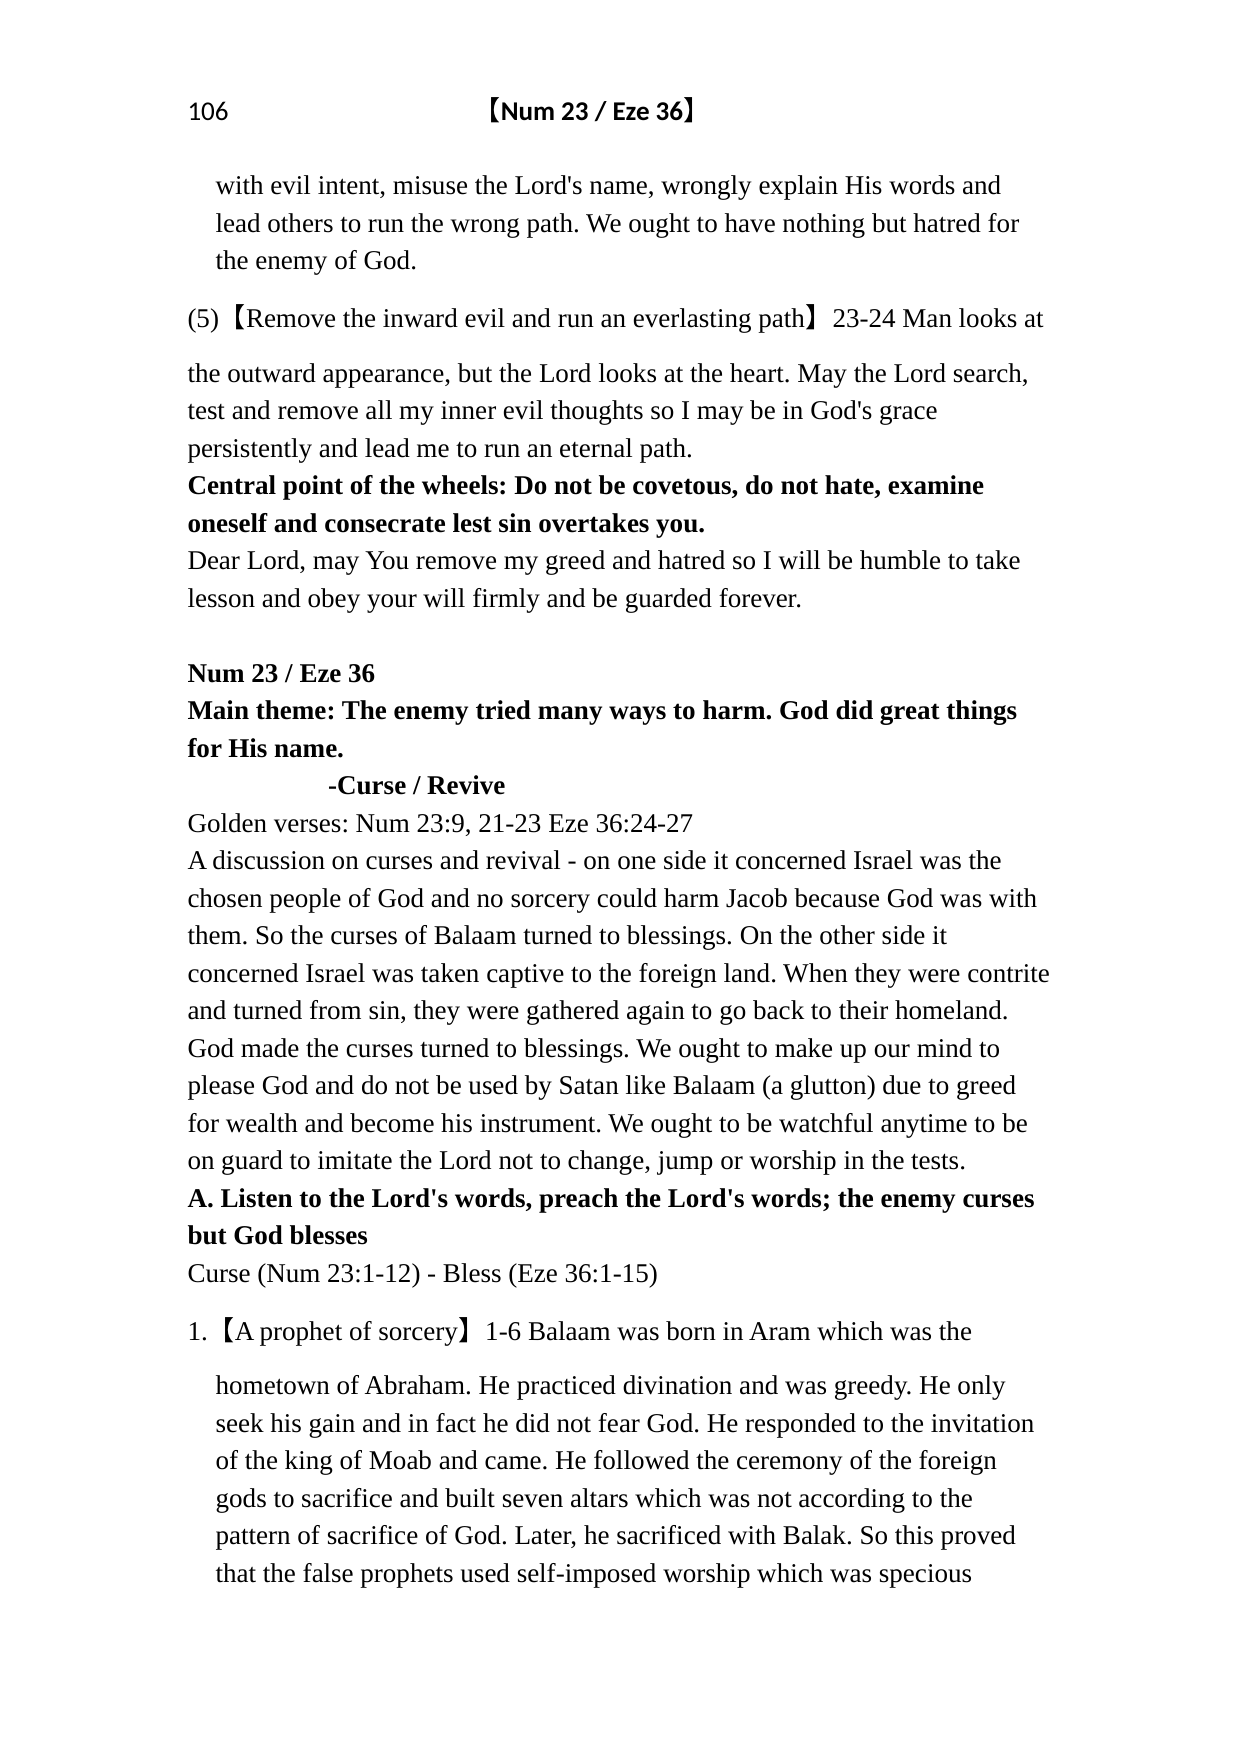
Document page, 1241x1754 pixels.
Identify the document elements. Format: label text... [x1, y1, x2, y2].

text -Curse / Revive [187, 766, 1053, 804]
text A. Listen to the Lord's words, preach the Lord's words; the enemy curses but God blesses [187, 1179, 1053, 1254]
text Curse (Num 23:1-12) - Bless (Eze 36:1-15) [187, 1254, 1053, 1291]
text (5)【Remove the inward evil and run an everlasting path】23-24 Man looks at the outward appearance, but the Lord looks at the heart. May the Lord search, test and remove all my inner evil thoughts so I may be in God's grace persistently and lead me to run an eternal path. [187, 279, 1053, 466]
text Main theme: The enemy tried many ways to harm. God did great things for His name. [187, 691, 1053, 766]
text Num 23 / Eze 36 [187, 654, 1053, 691]
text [187, 1291, 1053, 1591]
text with evil intent, misuse the Lord's name, wrongly explain His words and lead others to run the wrong path. We ought to have nothing but hatred for the enemy of God. [215, 166, 1053, 279]
text Central point of the wheels: Do not be covetous, do not hate, examine oneself and consecrate lest sin overtakes you. [187, 466, 1053, 541]
text Dear Lord, may You remove my greed and hatred so I will be humble to take lesson and obey your will firmly and be guarded forever. [187, 541, 1053, 616]
text Golden verses: Num 23:9, 21-23 Eze 36:24-27 [187, 804, 1053, 841]
text A discussion on curses and revival - on one side it concerned Israel was the chosen people of God and no sorcery could harm Jacob because God was with them. So the curses of Balaam turned to blessings. On the other side it concerned Israel was taken captive to the foreign land. When they were contrite and turned from sin, they were gathered again to go back to their homeland. God made the curses turned to blessings. We ought to make up our mind to please God and do not be used by Satan like Balaam (a glutton) due to greed for wealth and become his instrument. We ought to be watchful anytime to be on guard to imitate the Lord not to change, jump or worship in the tests. [187, 841, 1053, 1179]
